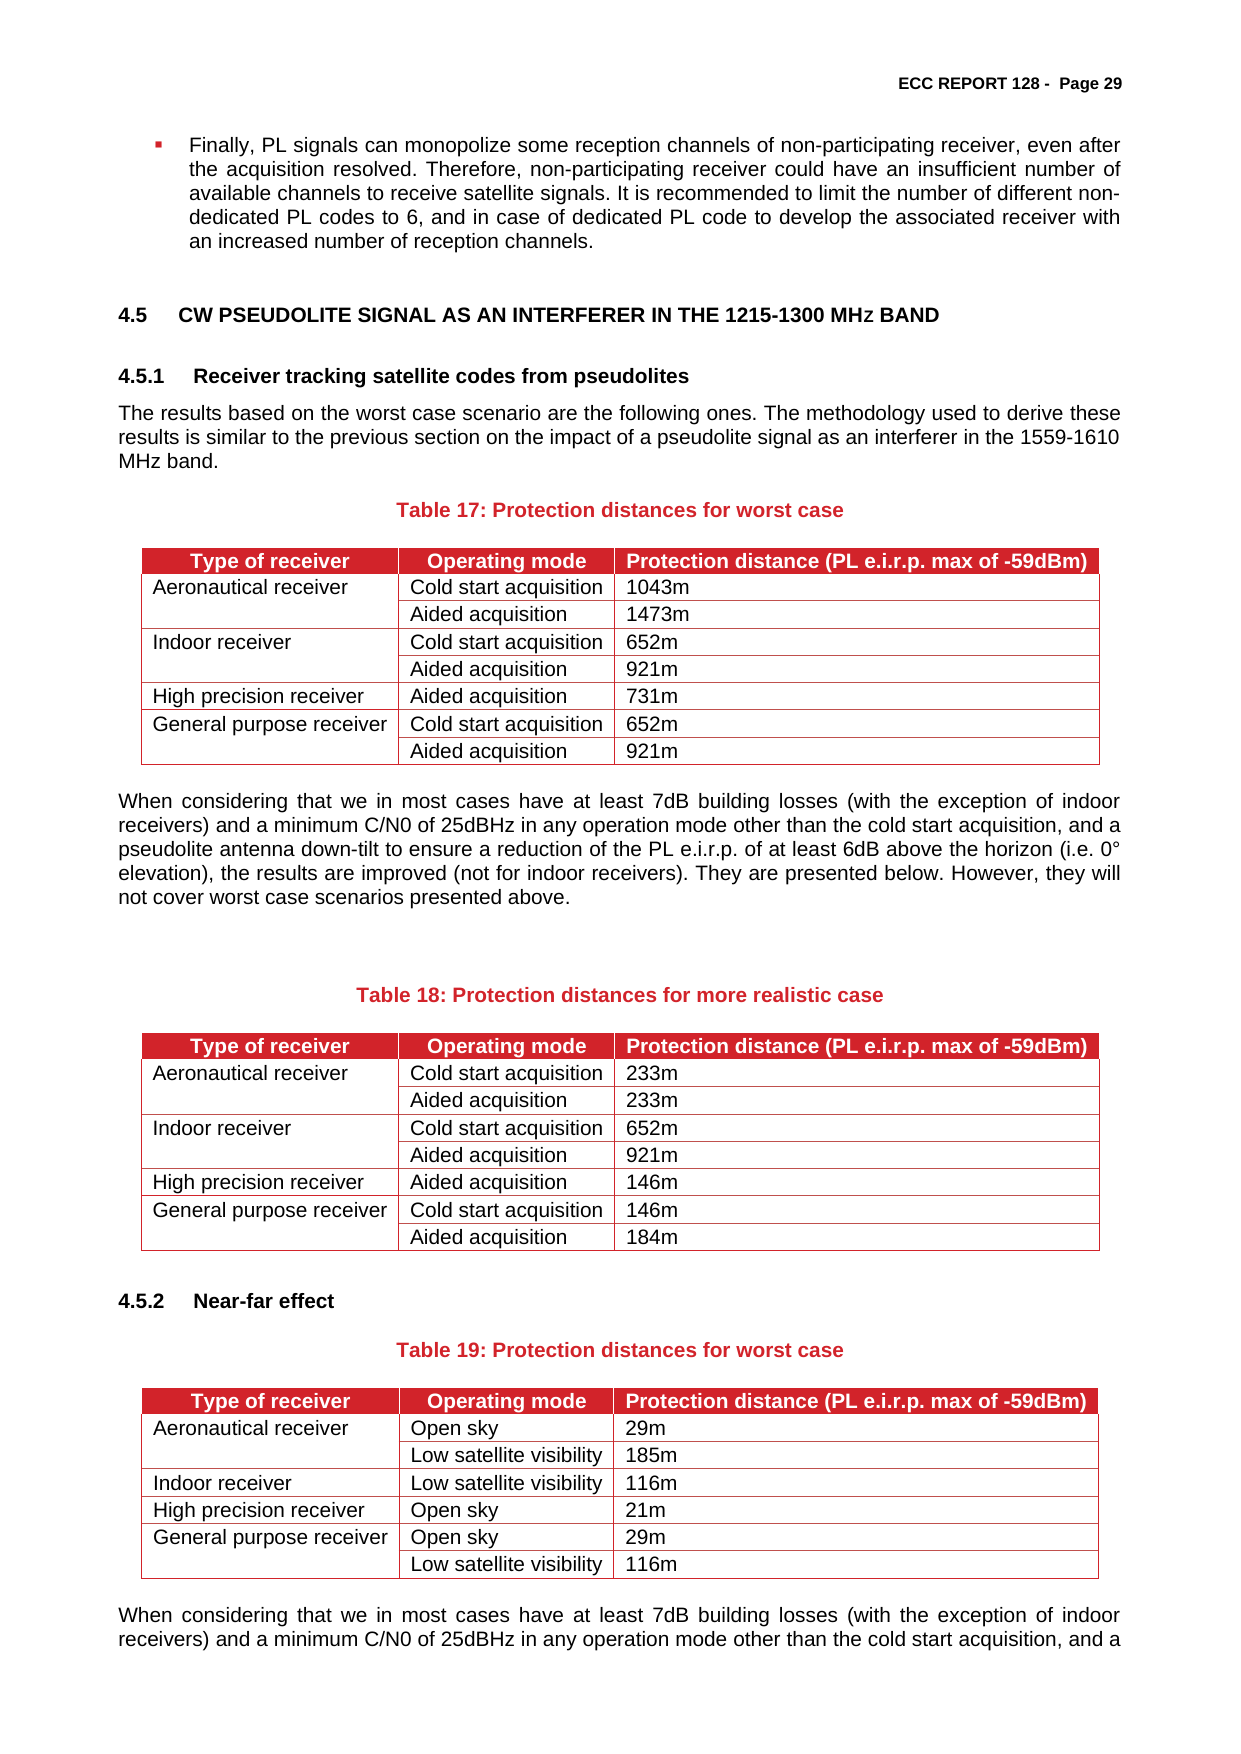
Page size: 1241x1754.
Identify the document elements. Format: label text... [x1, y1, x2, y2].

table_cell Aeronautical receiver [142, 574, 398, 627]
table_cell Aided acquisition [399, 1169, 614, 1195]
table_cell Cold start acquisition [399, 1060, 614, 1086]
text Table 17: Protection distances for worst case [118, 498, 1122, 522]
table_cell Aided acquisition [399, 1224, 614, 1250]
table_cell 652m [615, 710, 1099, 737]
table_header Operating mode [400, 1388, 613, 1414]
table_header Type of receiver [142, 548, 398, 574]
text The results based on the worst case scenario are the following ones. The methodology used to derive these results is similar to the previous section on the impact of a pseudolite signal as an interferer in the 1559-1610 MHz band. [118, 401, 1122, 473]
table_cell 146m [615, 1196, 1099, 1223]
table_cell 233m [615, 1060, 1099, 1086]
table_cell Low satellite visibility [400, 1442, 613, 1468]
table_cell 116m [614, 1551, 1098, 1577]
table_header Protection distance (PL e.i.r.p. max of -59dBm) [615, 1033, 1099, 1059]
table_cell 185m [614, 1442, 1098, 1468]
table_cell Aided acquisition [399, 683, 614, 709]
table_cell Cold start acquisition [399, 1115, 614, 1141]
table_cell 921m [615, 1142, 1099, 1168]
table_cell Aided acquisition [399, 738, 614, 764]
table_header Protection distance (PL e.i.r.p. max of -59dBm) [614, 1388, 1098, 1414]
table_cell 29m [614, 1524, 1098, 1550]
table_cell 29m [614, 1415, 1098, 1441]
table_cell Cold start acquisition [399, 710, 614, 737]
table_cell 21m [614, 1497, 1098, 1523]
table_cell Aeronautical receiver [142, 1060, 398, 1113]
table_cell High precision receiver [142, 683, 398, 709]
table_cell Low satellite visibility [400, 1469, 613, 1496]
table_header Operating mode [399, 548, 614, 574]
table_cell Open sky [400, 1497, 613, 1523]
table_cell Aided acquisition [399, 656, 614, 682]
table_header Type of receiver [142, 1033, 398, 1059]
table_cell Indoor receiver [142, 629, 398, 682]
text Table 18: Protection distances for more realistic case [118, 983, 1122, 1007]
table_cell Aided acquisition [399, 1087, 614, 1113]
table_cell 652m [615, 629, 1099, 655]
table_cell High precision receiver [142, 1169, 398, 1195]
table_cell General purpose receiver [142, 710, 398, 764]
table_cell Open sky [400, 1524, 613, 1550]
table_cell Cold start acquisition [399, 574, 614, 600]
table_cell Low satellite visibility [400, 1551, 613, 1577]
table_header Type of receiver [142, 1388, 399, 1414]
table_cell 116m [614, 1469, 1098, 1496]
table_cell Aeronautical receiver [142, 1415, 399, 1468]
subtitle Receiver tracking satellite codes from pseudolites [118, 364, 1122, 388]
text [118, 1602, 1122, 1650]
table_cell 1473m [615, 601, 1099, 627]
table_cell Open sky [400, 1415, 613, 1441]
table_cell 1043m [615, 574, 1099, 600]
table_cell High precision receiver [142, 1497, 399, 1523]
table_cell Indoor receiver [142, 1469, 399, 1496]
table_cell 184m [615, 1224, 1099, 1250]
table_cell 731m [615, 683, 1099, 709]
table_cell Cold start acquisition [399, 1196, 614, 1223]
subtitle Near-far effect [118, 1288, 1122, 1312]
table_header Protection distance (PL e.i.r.p. max of -59dBm) [615, 548, 1099, 574]
table_cell Aided acquisition [399, 601, 614, 627]
text Table 19: Protection distances for worst case [118, 1337, 1122, 1361]
table_header Operating mode [399, 1033, 614, 1059]
table_cell 233m [615, 1087, 1099, 1113]
table_cell Indoor receiver [142, 1115, 398, 1168]
table_cell 146m [615, 1169, 1099, 1195]
table_cell 921m [615, 738, 1099, 764]
table_cell Cold start acquisition [399, 629, 614, 655]
table_cell 652m [615, 1115, 1099, 1141]
table_cell General purpose receiver [142, 1196, 398, 1250]
table_cell 921m [615, 656, 1099, 682]
text Finally, PL signals can monopolize some reception channels of non-participating receiver, even after the acquisition resolved. Therefore, non-participating receiver could have an insufficient number of available channels to receive satellite signals. It is recommended to limit the number of different non-dedicated PL codes to 6, and in case of dedicated PL code to develop the associated receiver with an increased number of reception channels. [153, 133, 1122, 253]
subtitle CW Pseudolite signal as an interferer in the 1215-1300 MHz band [118, 303, 1122, 327]
table_cell General purpose receiver [142, 1524, 399, 1577]
table_cell Aided acquisition [399, 1142, 614, 1168]
